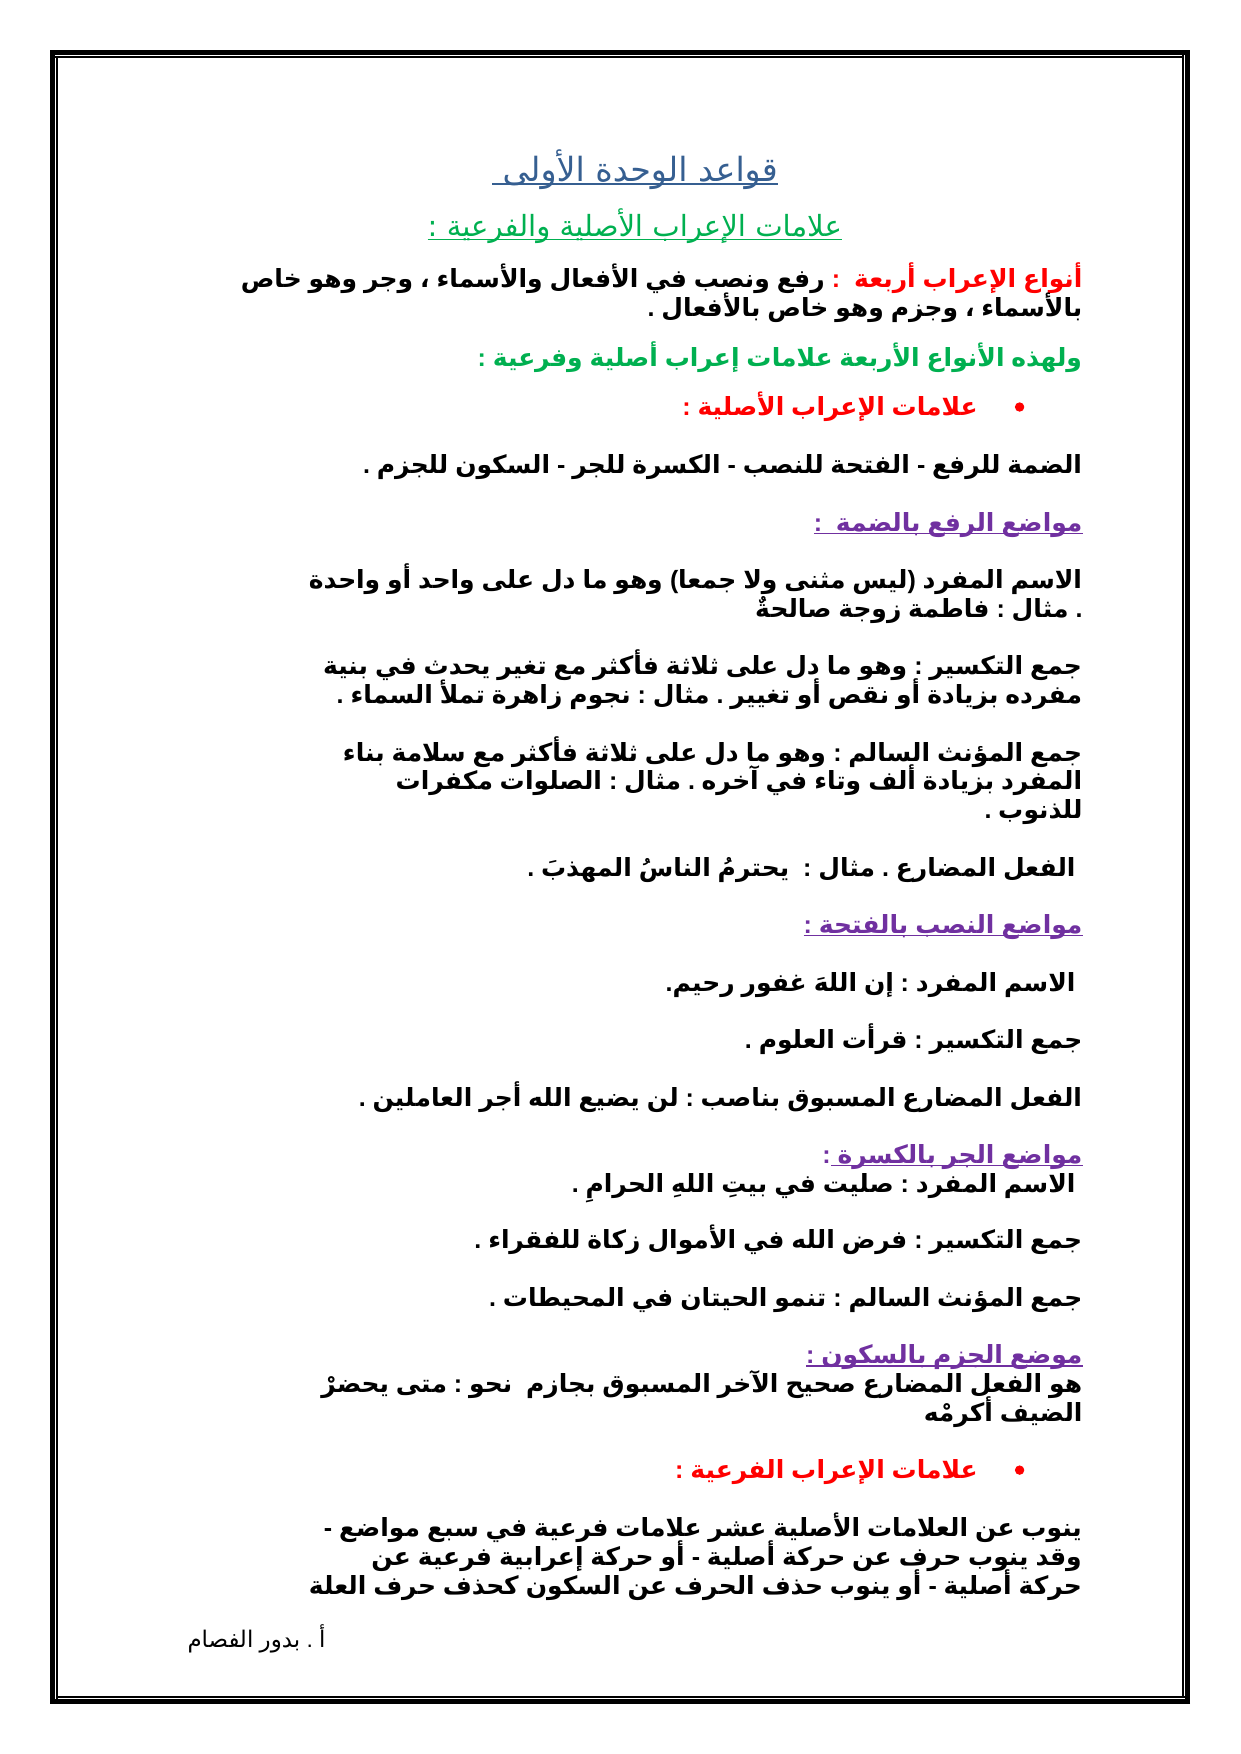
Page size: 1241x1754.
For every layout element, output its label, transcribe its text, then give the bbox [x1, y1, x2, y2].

text مواضع النصب بالفتحة : [306, 881, 1082, 939]
text أنواع الإعراب أربعة : رفع ونصب في الأفعال والأسماء ، وجر وهو خاص بالأسماء ، وجزم وهو خاص بالأفعال . [187, 264, 1082, 322]
text مواضع الرفع بالضمة : [306, 507, 1082, 536]
text ولهذه الأنواع الأربعة علامات إعراب أصلية وفرعية : [187, 343, 1082, 372]
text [306, 1484, 1082, 1599]
text الاسم المفرد : إن اللهَ غفور رحيم. [306, 939, 1082, 996]
text جمع المؤنث السالم : تنمو الحيتان في المحيطات . [306, 1283, 1082, 1312]
text مواضع الجر بالكسرة : الاسم المفرد : صليت في بيتِ اللهِ الحرامِ . [306, 1111, 1082, 1226]
text جمع التكسير : وهو ما دل على ثلاثة فأكثر مع تغير يحدث في بنية مفرده بزيادة أو نقص أو تغيير . مثال : نجوم زاهرة تملأ السماء . [306, 622, 1082, 709]
text علامات الإعراب الأصلية والفرعية : [187, 210, 1082, 244]
text الفعل المضارع المسبوق بناصب : لن يضيع الله أجر العاملين . [306, 1054, 1082, 1111]
list علامات الإعراب الأصلية : [306, 392, 1015, 421]
text موضع الجزم بالسكون : هو الفعل المضارع صحيح الآخر المسبوق بجازم نحو : متى يحضرْ الضيف أكرمْه [306, 1341, 1082, 1427]
text جمع التكسير : فرض الله في الأموال زكاة للفقراء . [306, 1226, 1082, 1254]
text جمع التكسير : قرأت العلوم . [306, 1025, 1082, 1054]
text الفعل المضارع . مثال : يحترمُ الناسُ المهذبَ . [306, 852, 1082, 881]
text جمع المؤنث السالم : وهو ما دل على ثلاثة فأكثر مع سلامة بناء المفرد بزيادة ألف وتاء في آخره . مثال : الصلوات مكفرات للذنوب . [306, 737, 1082, 824]
text الاسم المفرد (ليس مثنى ولا جمعا) وهو ما دل على واحد أو واحدة . مثال : فاطمة زوجة صالحةٌ [306, 565, 1082, 622]
text الضمة للرفع - الفتحة للنصب - الكسرة للجر - السكون للجزم . [306, 421, 1082, 479]
text قواعد الوحدة الأولى [187, 150, 1082, 189]
list علامات الإعراب الفرعية : [306, 1456, 1015, 1484]
